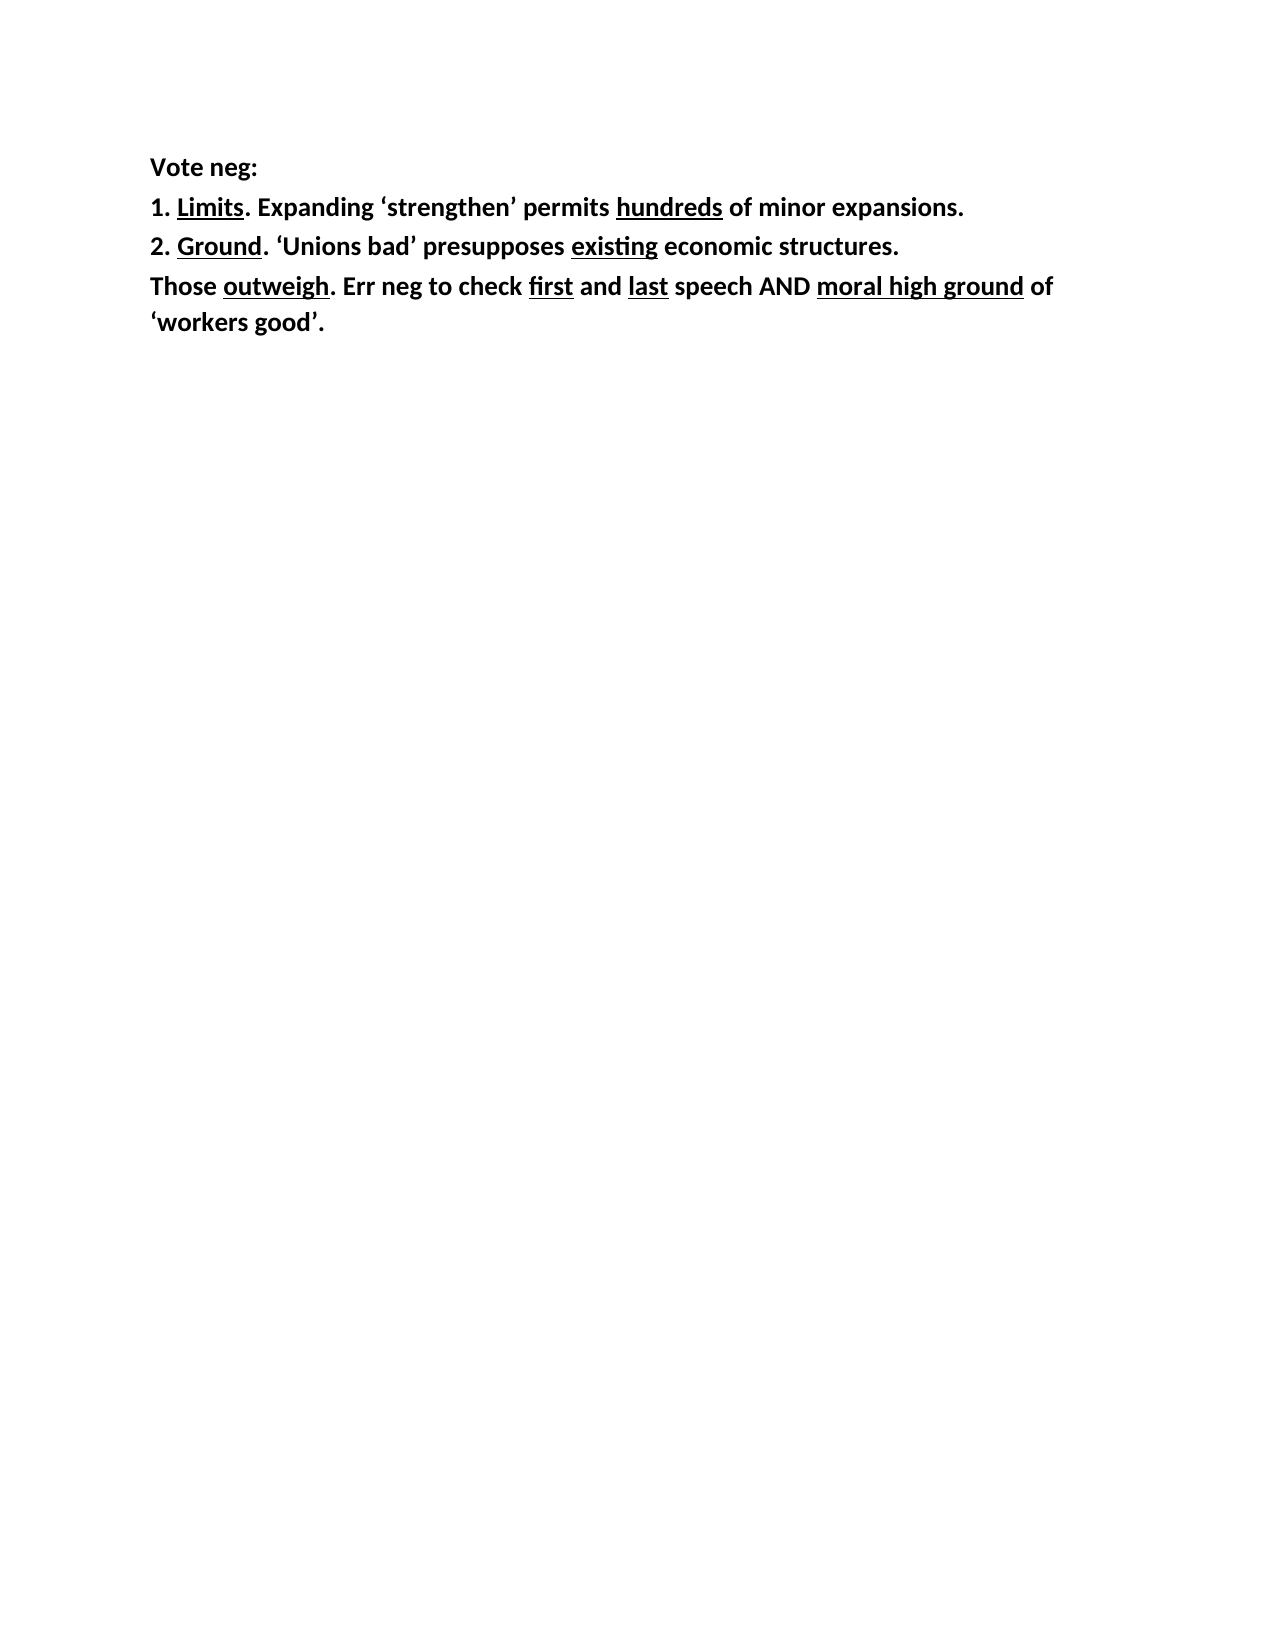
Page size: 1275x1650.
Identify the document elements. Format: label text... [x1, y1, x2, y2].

subtitle Those outweigh. Err neg to check first and last speech AND moral high ground of ‘workers good’. [150, 269, 1125, 338]
subtitle Vote neg: [150, 150, 1125, 183]
subtitle 2. Ground. ‘Unions bad’ presupposes existing economic structures. [150, 229, 1125, 263]
subtitle 1. Limits. Expanding ‘strengthen’ permits hundreds of minor expansions. [150, 190, 1125, 223]
